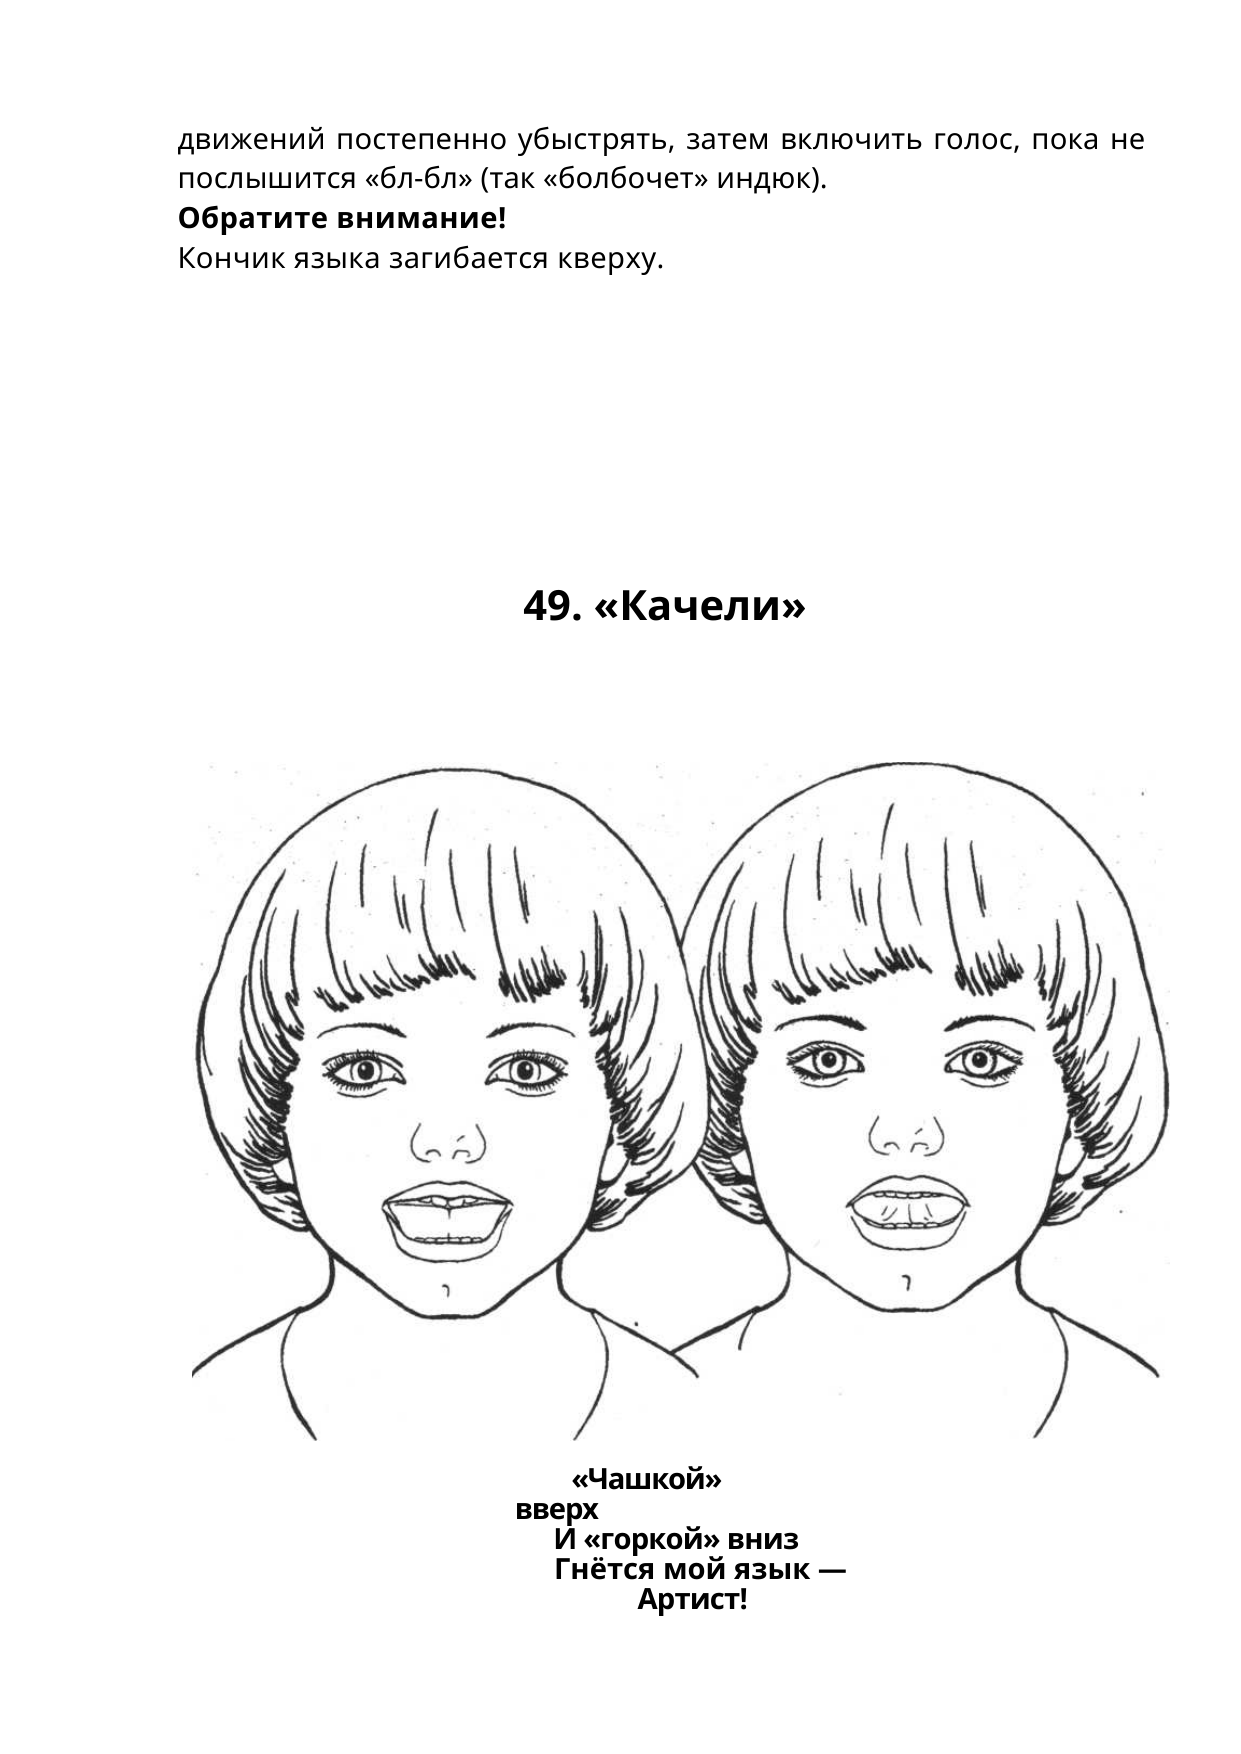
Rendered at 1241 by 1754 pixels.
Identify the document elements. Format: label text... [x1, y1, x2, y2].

text «Чашкой» вверх [514, 1465, 810, 1525]
text И «горкой» вниз [514, 1525, 901, 1555]
text Кончик языка загибается кверху. [177, 237, 1152, 277]
text 49. «Качели» [177, 576, 1138, 633]
picture [192, 762, 1170, 1441]
text Гнётся мой язык — [514, 1555, 901, 1585]
text Обратите внимание! [177, 197, 1152, 237]
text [177, 118, 1147, 197]
text Артист! [514, 1585, 901, 1615]
